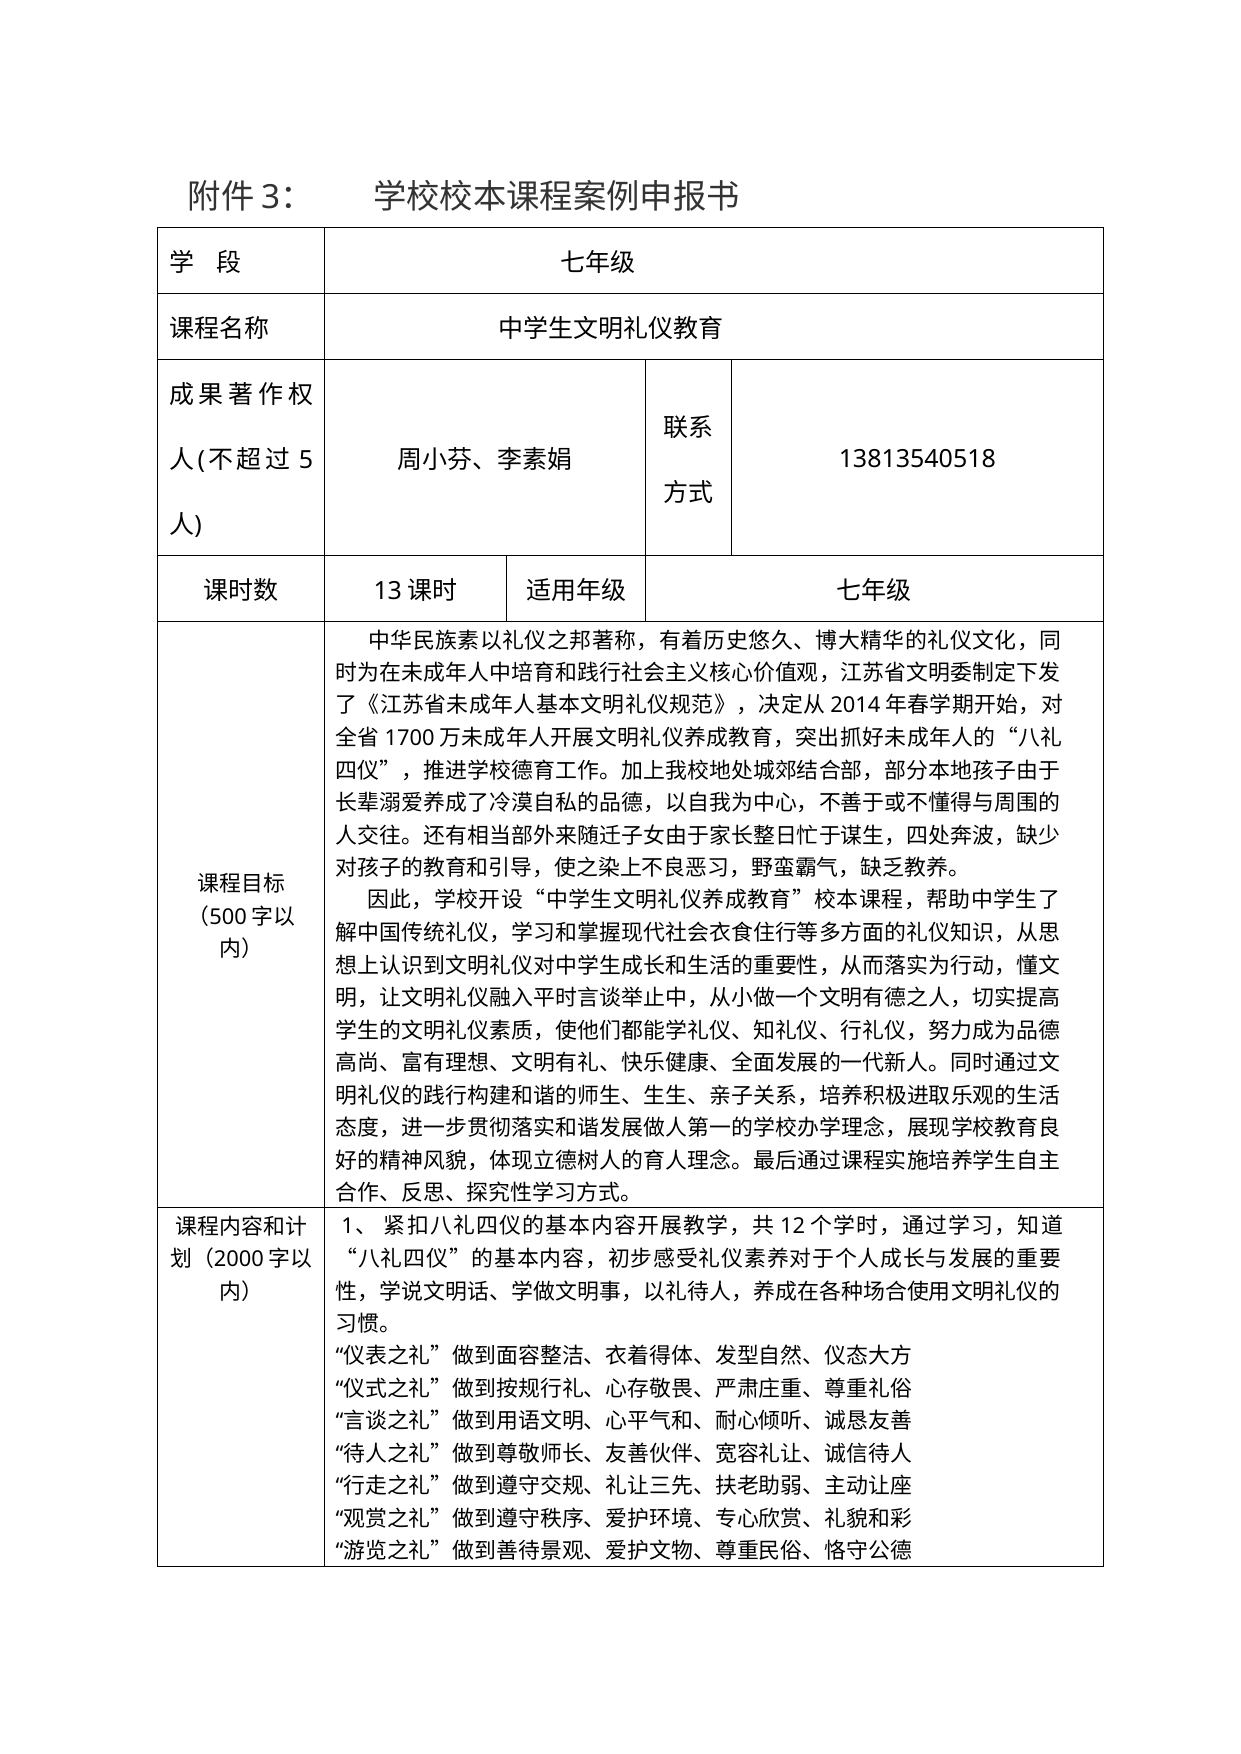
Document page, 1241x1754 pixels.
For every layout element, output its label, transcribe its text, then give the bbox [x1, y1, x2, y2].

table_cell 周小芬、李素娟 [325, 360, 645, 555]
table_header 七年级 [325, 228, 1103, 293]
table_cell 联系 方式 [646, 360, 731, 555]
table_cell 课程内容和计划（2000字以内） [158, 1208, 324, 1566]
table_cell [325, 1208, 1103, 1566]
table_cell 七年级 [646, 556, 1103, 621]
table_cell 13课时 [325, 556, 506, 621]
table_cell 成果著作权人(不超过5人) [158, 360, 324, 555]
text 附件3： 学校校本课程案例申报书 [187, 162, 1053, 227]
table_cell 适用年级 [507, 556, 645, 621]
table_cell 中华民族素以礼仪之邦著称，有着历史悠久、博大精华的礼仪文化，同时为在未成年人中培育和践行社会主义核心价值观，江苏省文明委制定下发了《江苏省未成年人基本文明礼仪规范》，决定从2014年春学期开始，对全省1700万未成年人开展文明礼仪养成教育，突出抓好未成年人的“八礼四仪”，推进学校德育工作。加上我校地处城郊结合部，部分本地孩子由于长辈溺爱养成了冷漠自私的品德，以自我为中心，不善于或不懂得与周围的人交往。还有相当部外来随迁子女由于家长整日忙于谋生，四处奔波，缺少对孩子的教育和引导，使之染上不良恶习，野蛮霸气，缺乏教养。 因此，学校开设“中学生文明礼仪养成教育”校本课程，帮助中学生了解中国传统礼仪，学习和掌握现代社会衣食住行等多方面的礼仪知识，从思想上认识到文明礼仪对中学生成长和生活的重要性，从而落实为行动，懂文明，让文明礼仪融入平时言谈举止中，从小做一个文明有德之人，切实提高学生的文明礼仪素质，使他们都能学礼仪、知礼仪、行礼仪，努力成为品德高尚、富有理想、文明有礼、快乐健康、全面发展的一代新人。同时通过文明礼仪的践行构建和谐的师生、生生、亲子关系，培养积极进取乐观的生活态度，进一步贯彻落实和谐发展做人第一的学校办学理念，展现学校教育良好的精神风貌，体现立德树人的育人理念。最后通过课程实施培养学生自主合作、反思、探究性学习方式。 [325, 622, 1103, 1207]
table_cell 中学生文明礼仪教育 [325, 294, 1103, 359]
table_cell 课程目标（500字以内） [158, 622, 324, 1207]
table_cell 13813540518 [732, 360, 1103, 555]
table_cell 课时数 [158, 556, 324, 621]
table_cell 课程名称 [158, 294, 324, 359]
table_header 学 段 [158, 228, 324, 293]
